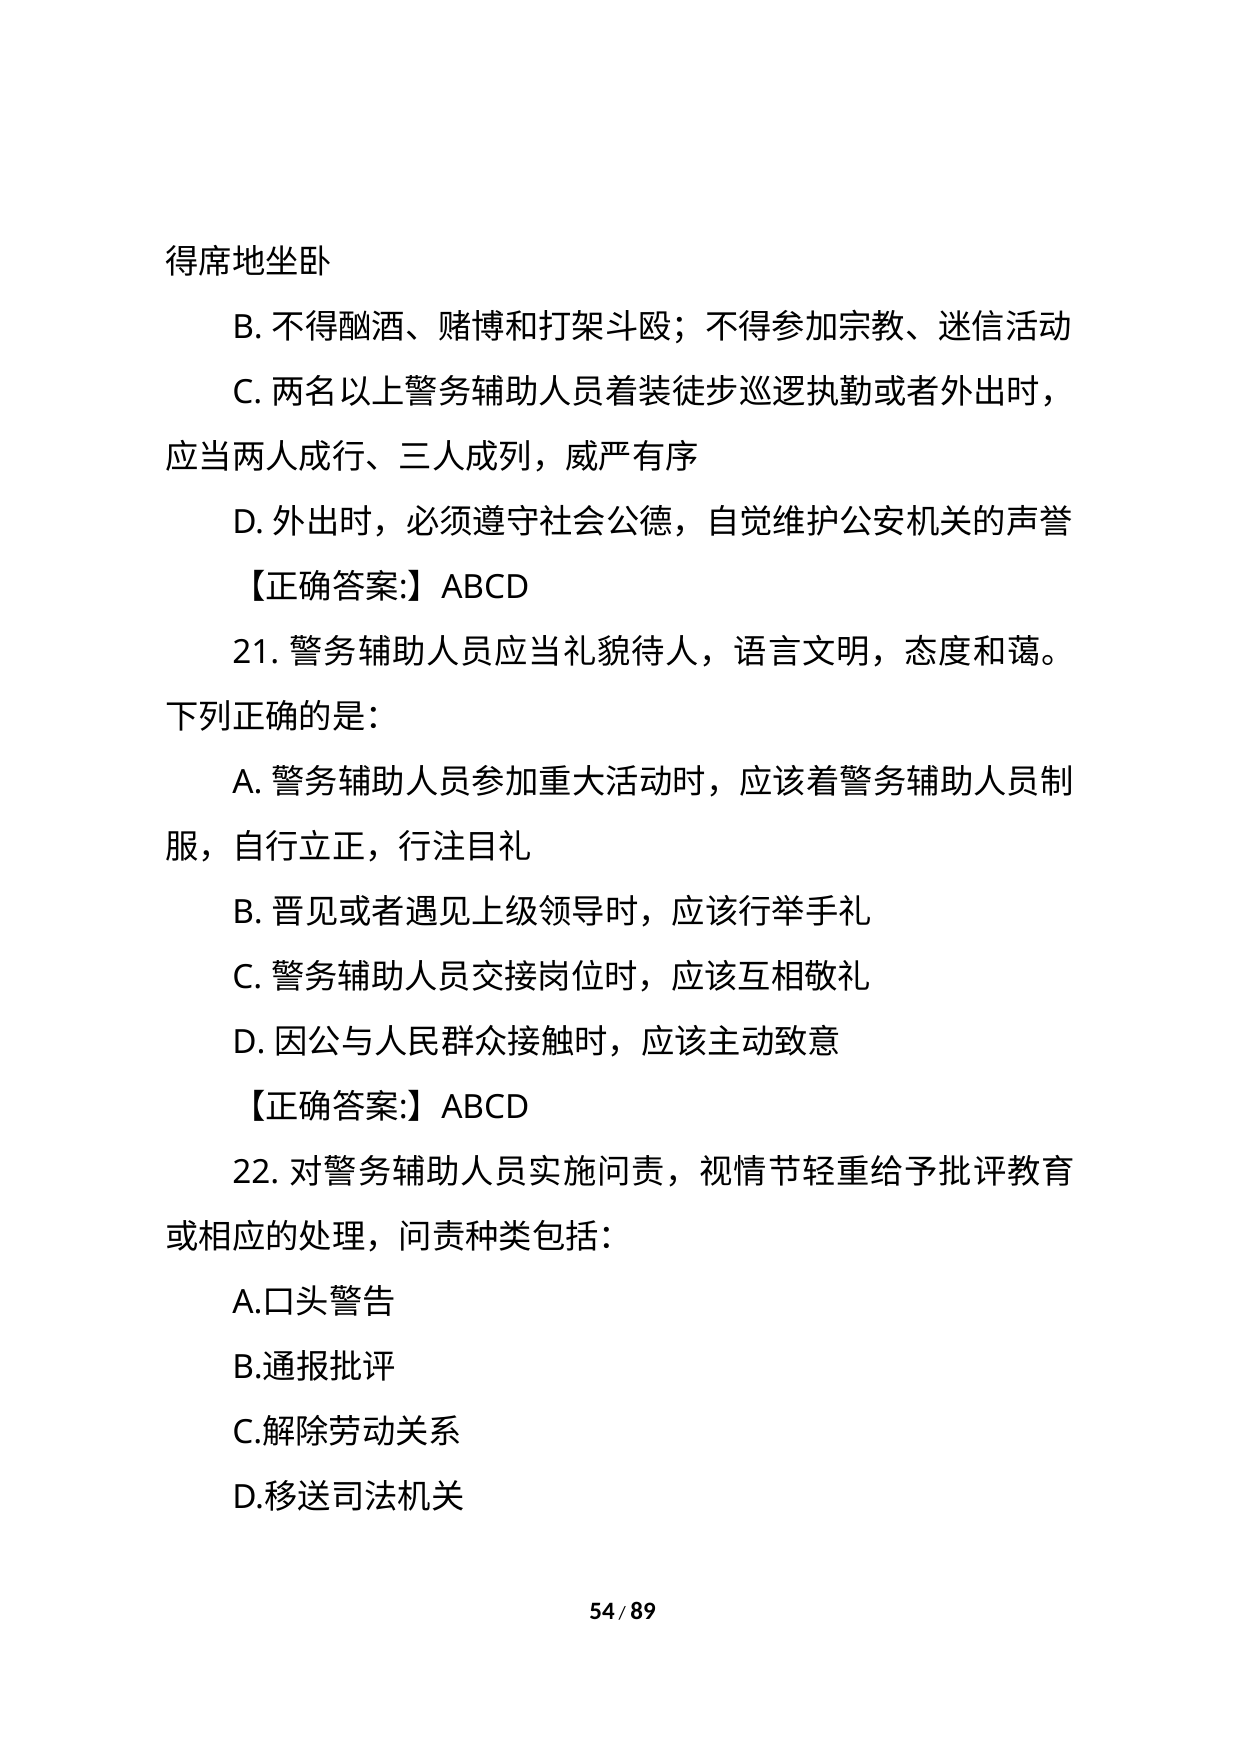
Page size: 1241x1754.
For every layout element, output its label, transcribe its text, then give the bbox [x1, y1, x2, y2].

text 21. 警务辅助人员应当礼貌待人，语言文明，态度和蔼。下列正确的是： [165, 617, 1075, 747]
text B. 不得酗酒、赌博和打架斗殴；不得参加宗教、迷信活动 [165, 292, 1075, 357]
text C. 两名以上警务辅助人员着装徒步巡逻执勤或者外出时，应当两人成行、三人成列，威严有序 [165, 357, 1075, 487]
text 22. 对警务辅助人员实施问责，视情节轻重给予批评教育或相应的处理，问责种类包括： [165, 1137, 1075, 1267]
text 【正确答案:】ABCD [165, 552, 1075, 617]
text A. 警务辅助人员参加重大活动时，应该着警务辅助人员制服，自行立正，行注目礼 [165, 747, 1075, 877]
text C.解除劳动关系 [165, 1397, 1075, 1462]
text D. 外出时，必须遵守社会公德，自觉维护公安机关的声誉 [165, 487, 1075, 552]
text D.移送司法机关 [165, 1462, 1075, 1527]
text B.通报批评 [165, 1332, 1075, 1397]
text D. 因公与人民群众接触时，应该主动致意 [165, 1007, 1075, 1072]
text C. 警务辅助人员交接岗位时，应该互相敬礼 [165, 942, 1075, 1007]
text A.口头警告 [165, 1267, 1075, 1332]
text 【正确答案:】ABCD [165, 1072, 1075, 1137]
text B. 晋见或者遇见上级领导时，应该行举手礼 [165, 877, 1075, 942]
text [165, 227, 1075, 292]
